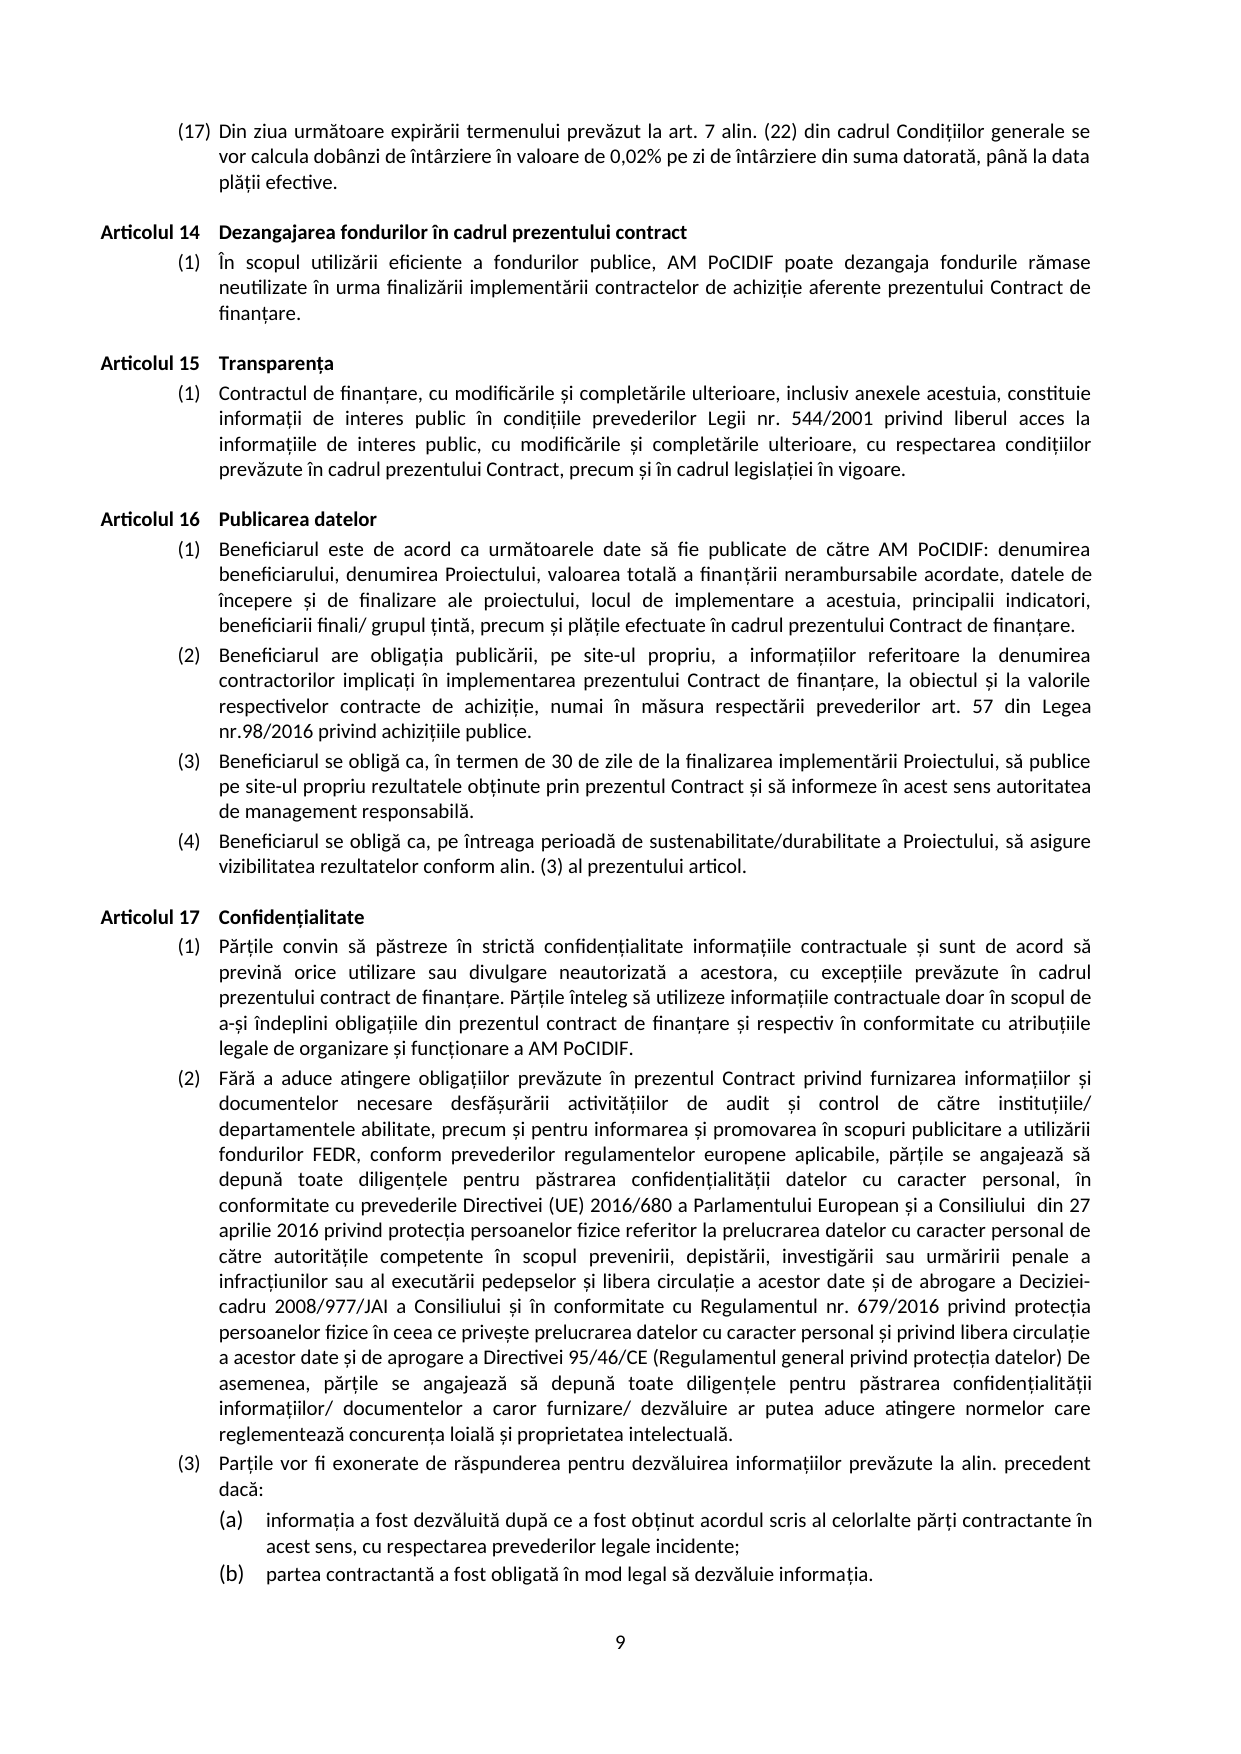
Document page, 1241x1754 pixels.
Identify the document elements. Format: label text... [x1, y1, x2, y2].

text Beneficiarul are obligația publicării, pe site-ul propriu, a informațiilor referitoare la denumirea contractorilor implicați în implementarea prezentului Contract de finanțare, la obiectul și la valorile respectivelor contracte de achiziție, numai în măsura respectării prevederilor art. 57 din Legea nr.98/2016 privind achizițiile publice. [177, 642, 1093, 744]
text Dezangajarea fondurilor în cadrul prezentului contract [100, 219, 1093, 245]
text Beneficiarul se obligă ca, pe întreaga perioadă de sustenabilitate/durabilitate a Proiectului, să asigure vizibilitatea rezultatelor conform alin. (3) al prezentului articol. [177, 828, 1093, 879]
text Din ziua următoare expirării termenului prevăzut la art. 7 alin. (22) din cadrul Condițiilor generale se vor calcula dobânzi de întârziere în valoare de 0,02% pe zi de întârziere din suma datorată, până la data plății efective. [177, 118, 1093, 194]
text Beneficiarul se obligă ca, în termen de 30 de zile de la finalizarea implementării Proiectului, să publice pe site-ul propriu rezultatele obținute prin prezentul Contract și să informeze în acest sens autoritatea de management responsabilă. [177, 748, 1093, 824]
text Transparența [100, 350, 1093, 376]
text Confidențialitate [100, 904, 1093, 929]
text În scopul utilizării eficiente a fondurilor publice, AM PoCIDIF poate dezangaja fondurile rămase neutilizate în urma finalizării implementării contractelor de achiziție aferente prezentului Contract de finanțare. [177, 249, 1093, 325]
list Parțile vor fi exonerate de răspunderea pentru dezvăluirea informațiilor prevăzute la alin. precedent dacă: [177, 1450, 1093, 1501]
list partea contractantă a fost obligată în mod legal să dezvăluie informaţia. [218, 1559, 1093, 1587]
list Fără a aduce atingere obligaţiilor prevăzute în prezentul Contract privind furnizarea informațiilor și documentelor necesare desfășurării activitățiilor de audit și control de către instituțiile/ departamentele abilitate, precum și pentru informarea și promovarea în scopuri publicitare a utilizării fondurilor FEDR, conform prevederilor regulamentelor europene aplicabile, părțile se angajează să depună toate diligenţele pentru păstrarea confidenţialităţii datelor cu caracter personal, în conformitate cu prevederile Directivei (UE) 2016/680 a Parlamentului European și a Consiliului din 27 aprilie 2016 privind protecția persoanelor fizice referitor la prelucrarea datelor cu caracter personal de către autoritățile competente în scopul prevenirii, depistării, investigării sau urmăririi penale a infracțiunilor sau al executării pedepselor și libera circulație a acestor date și de abrogare a Deciziei-cadru 2008/977/JAI a Consiliului și în conformitate cu Regulamentul nr. 679/2016 privind protecția persoanelor fizice în ceea ce privește prelucrarea datelor cu caracter personal și privind libera circulație a acestor date și de aprogare a Directivei 95/46/CE (Regulamentul general privind protecția datelor) De asemenea, părțile se angajează să depună toate diligenţele pentru păstrarea confidenţialităţii informațiilor/ documentelor a caror furnizare/ dezvăluire ar putea aduce atingere normelor care reglementează concurența loială și proprietatea intelectuală. [177, 1065, 1093, 1446]
text Publicarea datelor [100, 507, 1093, 532]
list Părțile convin să păstreze în strictă confidențialitate informațiile contractuale și sunt de acord să prevină orice utilizare sau divulgare neautorizată a acestora, cu excepțiile prevăzute în cadrul prezentului contract de finanțare. Părțile înteleg să utilizeze informațiile contractuale doar în scopul de a-și îndeplini obligațiile din prezentul contract de finanțare și respectiv în conformitate cu atribuțiile legale de organizare și funcționare a AM PoCIDIF. [177, 934, 1093, 1061]
text Contractul de finanțare, cu modificările și completările ulterioare, inclusiv anexele acestuia, constituie informații de interes public în condițiile prevederilor Legii nr. 544/2001 privind liberul acces la informațiile de interes public, cu modificările și completările ulterioare, cu respectarea condițiilor prevăzute în cadrul prezentului Contract, precum și în cadrul legislației în vigoare. [177, 380, 1093, 482]
text Beneficiarul este de acord ca următoarele date să fie publicate de către AM PoCIDIF: denumirea beneficiarului, denumirea Proiectului, valoarea totală a finanţării nerambursabile acordate, datele de începere şi de finalizare ale proiectului, locul de implementare a acestuia, principalii indicatori, beneficiarii finali/ grupul țintă, precum şi plățile efectuate în cadrul prezentului Contract de finanțare. [177, 536, 1093, 638]
list informaţia a fost dezvăluită după ce a fost obţinut acordul scris al celorlalte părţi contractante în acest sens, cu respectarea prevederilor legale incidente; [218, 1505, 1093, 1559]
